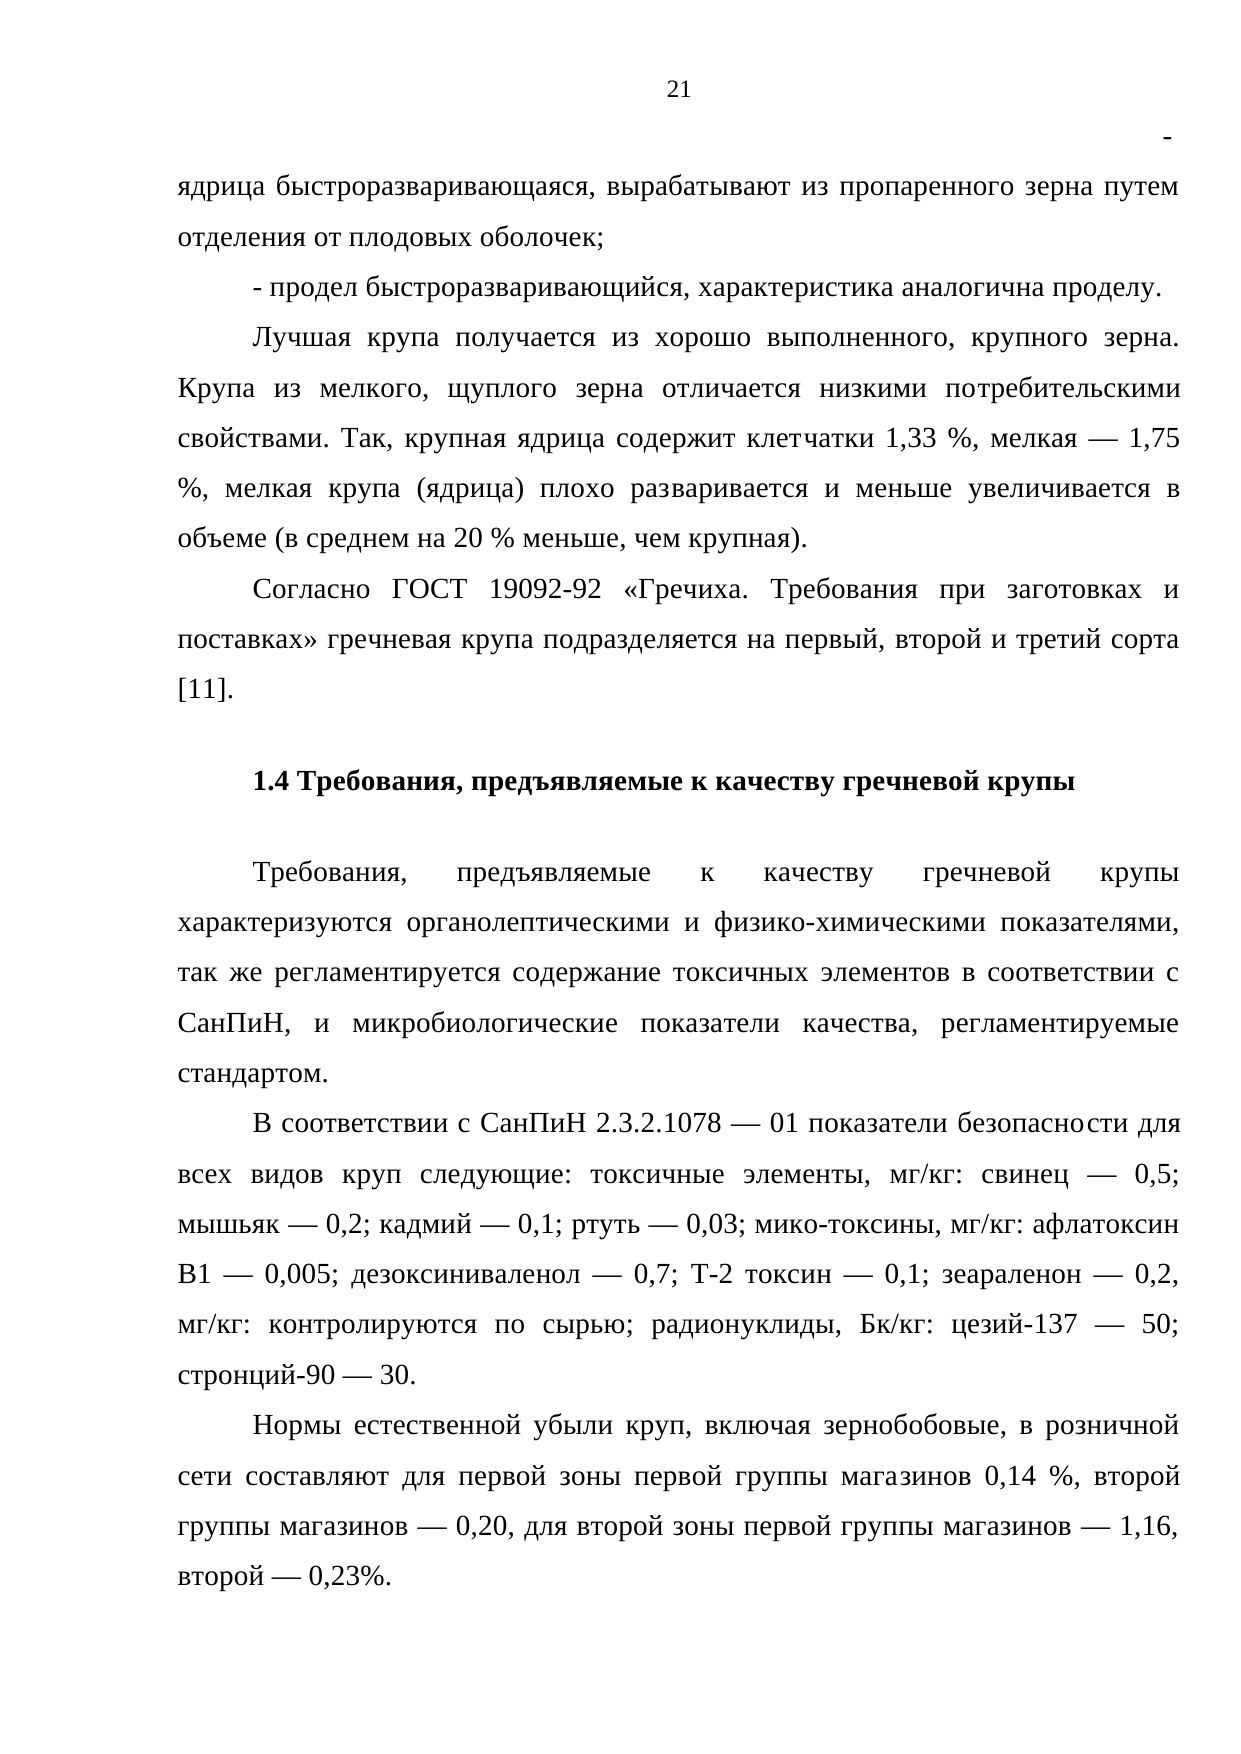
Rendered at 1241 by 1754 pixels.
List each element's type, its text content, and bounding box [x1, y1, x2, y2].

text Лучшая крупа получается из хорошо выполненного, крупного зерна. Крупа из мелкого, щуплого зерна отличается низкими потребительскими свойствами. Так, крупная ядрица содержит клетчатки 1,33 %, мелкая — 1,75 %, мелкая крупа (ядрица) плохо разваривается и меньше увеличивается в объеме (в среднем на 20 % меньше, чем крупная). [177, 319, 1181, 554]
text Требования, предъявляемые к качеству гречневой крупы характеризуются органолептическими и физико-химическими показателями, так же регламентируется содержание токсичных элементов в соответствии с СанПиН, и микробиологические показатели качества, регламентируемые стандартом. [177, 854, 1181, 1089]
text - ядрица быстроразваривающаяся, вырабатывают из пропаренного зерна путем отделения от плодовых оболочек; [177, 118, 1181, 252]
text Нормы естественной убыли круп, включая зернобобовые, в розничной сети составляют для первой зоны первой группы магазинов 0,14 %, второй группы магазинов — 0,20, для второй зоны первой группы магазинов — 1,16, второй — 0,23%. [177, 1407, 1181, 1592]
text - продел быстроразваривающийся, характеристика аналогична проделу. [177, 269, 1181, 303]
text В соответствии с СанПиН 2.3.2.1078 — 01 показатели безопасности для всех видов круп следующие: токсичные элементы, мг/кг: свинец — 0,5; мышьяк — 0,2; кадмий — 0,1; ртуть — 0,03; мико-токсины, мг/кг: афлатоксин В1 — 0,005; дезоксиниваленол — 0,7; Т-2 токсин — 0,1; зеараленон — 0,2, мг/кг: контролируются по сырью; радионуклиды, Бк/кг: цезий-137 — 50; стронций-90 — 30. [177, 1105, 1181, 1391]
text 1.4 Требования, предъявляемые к качеству гречневой крупы [177, 763, 1181, 796]
text Согласно ГОСТ 19092-92 «Гречиха. Требования при заготовках и поставках» гречневая крупа подразделяется на первый, второй и третий сорта [11]. [177, 571, 1181, 705]
